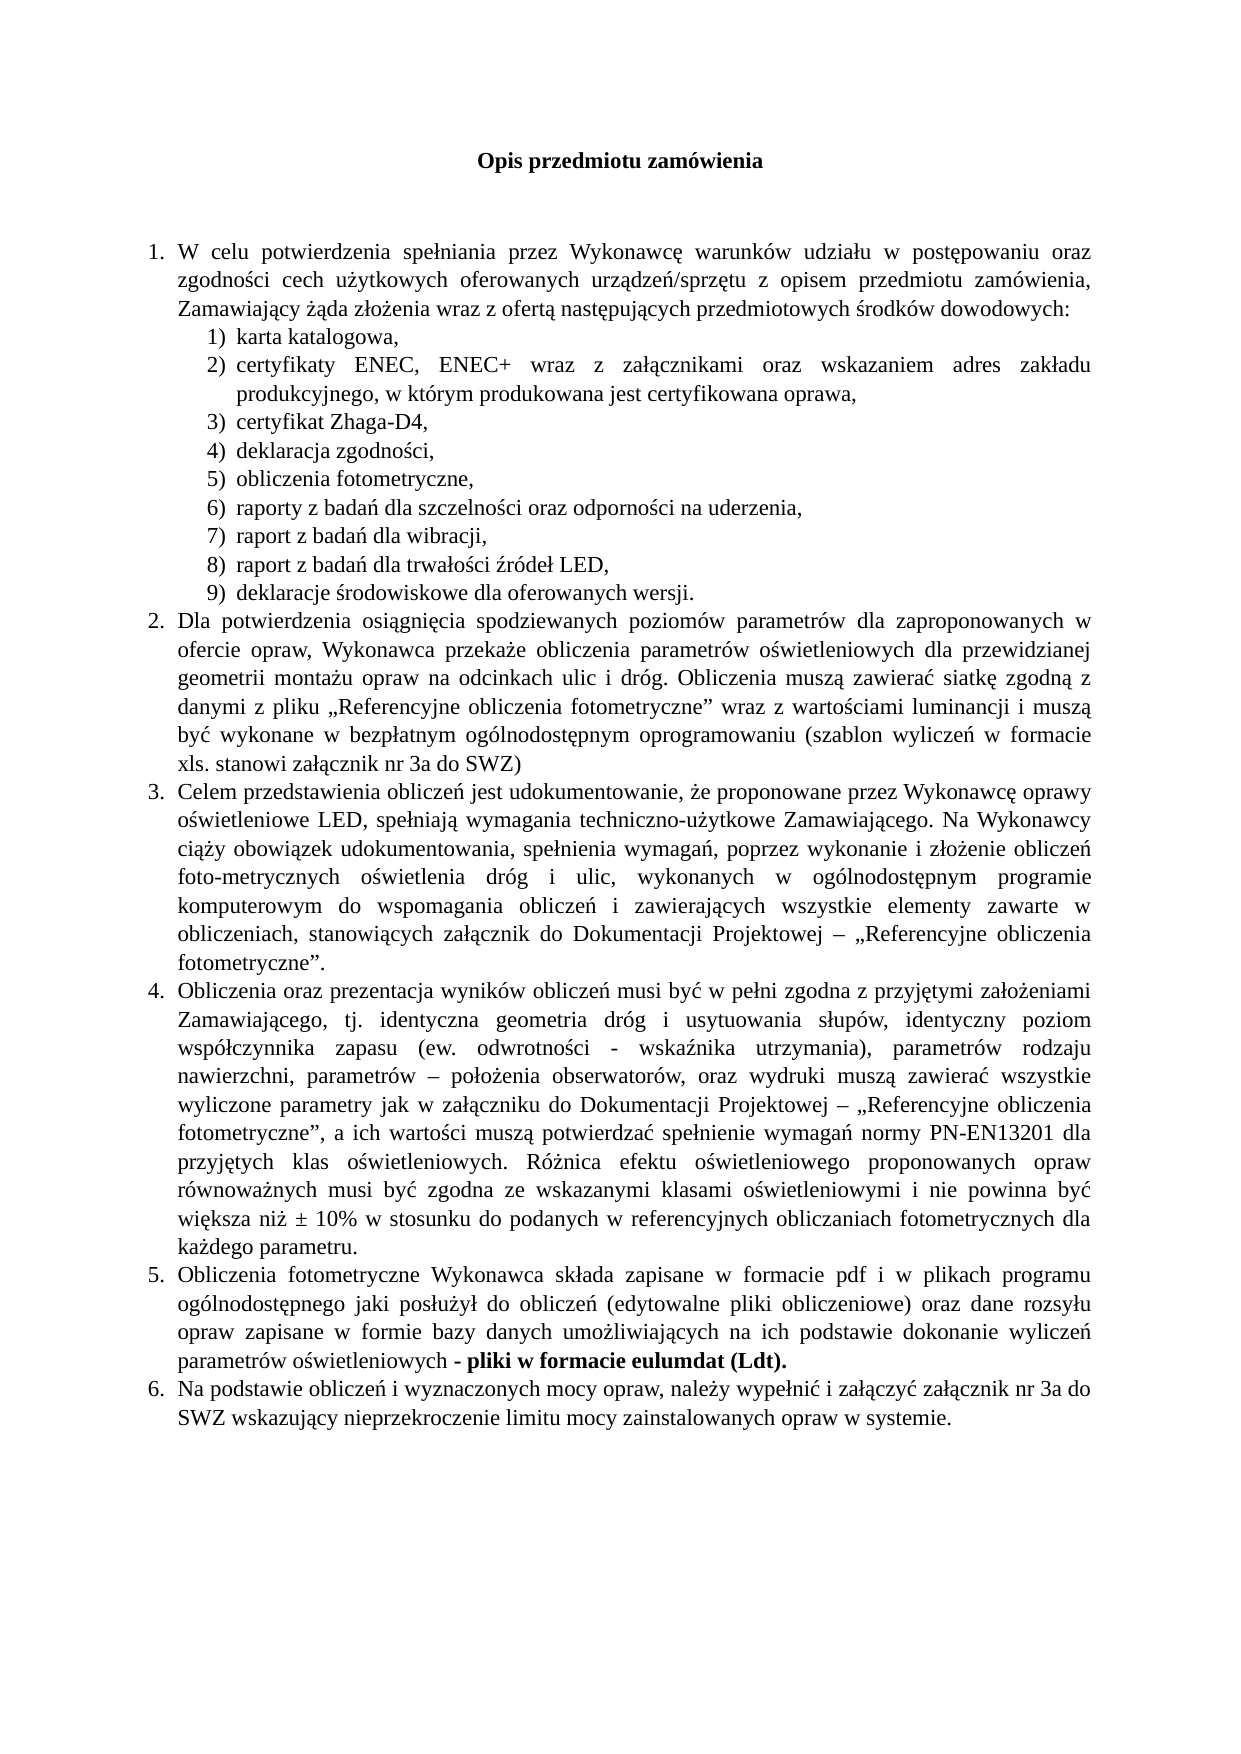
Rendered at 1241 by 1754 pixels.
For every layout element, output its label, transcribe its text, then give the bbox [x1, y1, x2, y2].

list Celem przedstawienia obliczeń jest udokumentowanie, że proponowane przez Wykonawcę oprawy oświetleniowe LED, spełniają wymagania techniczno-użytkowe Zamawiającego. Na Wykonawcy ciąży obowiązek udokumentowania, spełnienia wymagań, poprzez wykonanie i złożenie obliczeń foto-metrycznych oświetlenia dróg i ulic, wykonanych w ogólnodostępnym programie komputerowym do wspomagania obliczeń i zawierających wszystkie elementy zawarte w obliczeniach, stanowiących załącznik do Dokumentacji Projektowej – „Referencyjne obliczenia fotometryczne”. [148, 778, 1093, 975]
list raport z badań dla trwałości źródeł LED, [207, 551, 1093, 577]
list certyfikat Zhaga-D4, [207, 408, 1093, 435]
list karta katalogowa, [207, 323, 1093, 349]
list raport z badań dla wibracji, [207, 522, 1093, 548]
list Obliczenia fotometryczne Wykonawca składa zapisane w formacie pdf i w plikach programu ogólnodostępnego jaki posłużył do obliczeń (edytowalne pliki obliczeniowe) oraz dane rozsyłu opraw zapisane w formie bazy danych umożliwiających na ich podstawie dokonanie wyliczeń parametrów oświetleniowych - pliki w formacie eulumdat (Ldt). [148, 1262, 1093, 1373]
list raporty z badań dla szczelności oraz odporności na uderzenia, [207, 494, 1093, 520]
list Na podstawie obliczeń i wyznaczonych mocy opraw, należy wypełnić i załączyć załącznik nr 3a do SWZ wskazujący nieprzekroczenie limitu mocy zainstalowanych opraw w systemie. [148, 1375, 1093, 1430]
text Opis przedmiotu zamówienia [148, 148, 1093, 174]
list deklaracje środowiskowe dla oferowanych wersji. [207, 579, 1093, 605]
list Dla potwierdzenia osiągnięcia spodziewanych poziomów parametrów dla zaproponowanych w ofercie opraw, Wykonawca przekaże obliczenia parametrów oświetleniowych dla przewidzianej geometrii montażu opraw na odcinkach ulic i dróg. Obliczenia muszą zawierać siatkę zgodną z danymi z pliku „Referencyjne obliczenia fotometryczne” wraz z wartościami luminancji i muszą być wykonane w bezpłatnym ogólnodostępnym oprogramowaniu (szablon wyliczeń w formacie xls. stanowi załącznik nr 3a do SWZ) [148, 607, 1093, 776]
list obliczenia fotometryczne, [207, 465, 1093, 492]
list certyfikaty ENEC, ENEC+ wraz z załącznikami oraz wskazaniem adres zakładu produkcyjnego, w którym produkowana jest certyfikowana oprawa, [207, 352, 1093, 406]
list W celu potwierdzenia spełniania przez Wykonawcę warunków udziału w postępowaniu oraz zgodności cech użytkowych oferowanych urządzeń/sprzętu z opisem przedmiotu zamówienia, Zamawiający żąda złożenia wraz z ofertą następujących przedmiotowych środków dowodowych: [148, 238, 1093, 321]
list deklaracja zgodności, [207, 437, 1093, 463]
list Obliczenia oraz prezentacja wyników obliczeń musi być w pełni zgodna z przyjętymi założeniami Zamawiającego, tj. identyczna geometria dróg i usytuowania słupów, identyczny poziom współczynnika zapasu (ew. odwrotności - wskaźnika utrzymania), parametrów rodzaju nawierzchni, parametrów – położenia obserwatorów, oraz wydruki muszą zawierać wszystkie wyliczone parametry jak w załączniku do Dokumentacji Projektowej – „Referencyjne obliczenia fotometryczne”, a ich wartości muszą potwierdzać spełnienie wymagań normy PN-EN13201 dla przyjętych klas oświetleniowych. Różnica efektu oświetleniowego proponowanych opraw równoważnych musi być zgodna ze wskazanymi klasami oświetleniowymi i nie powinna być większa niż ± 10% w stosunku do podanych w referencyjnych obliczaniach fotometrycznych dla każdego parametru. [148, 977, 1093, 1259]
